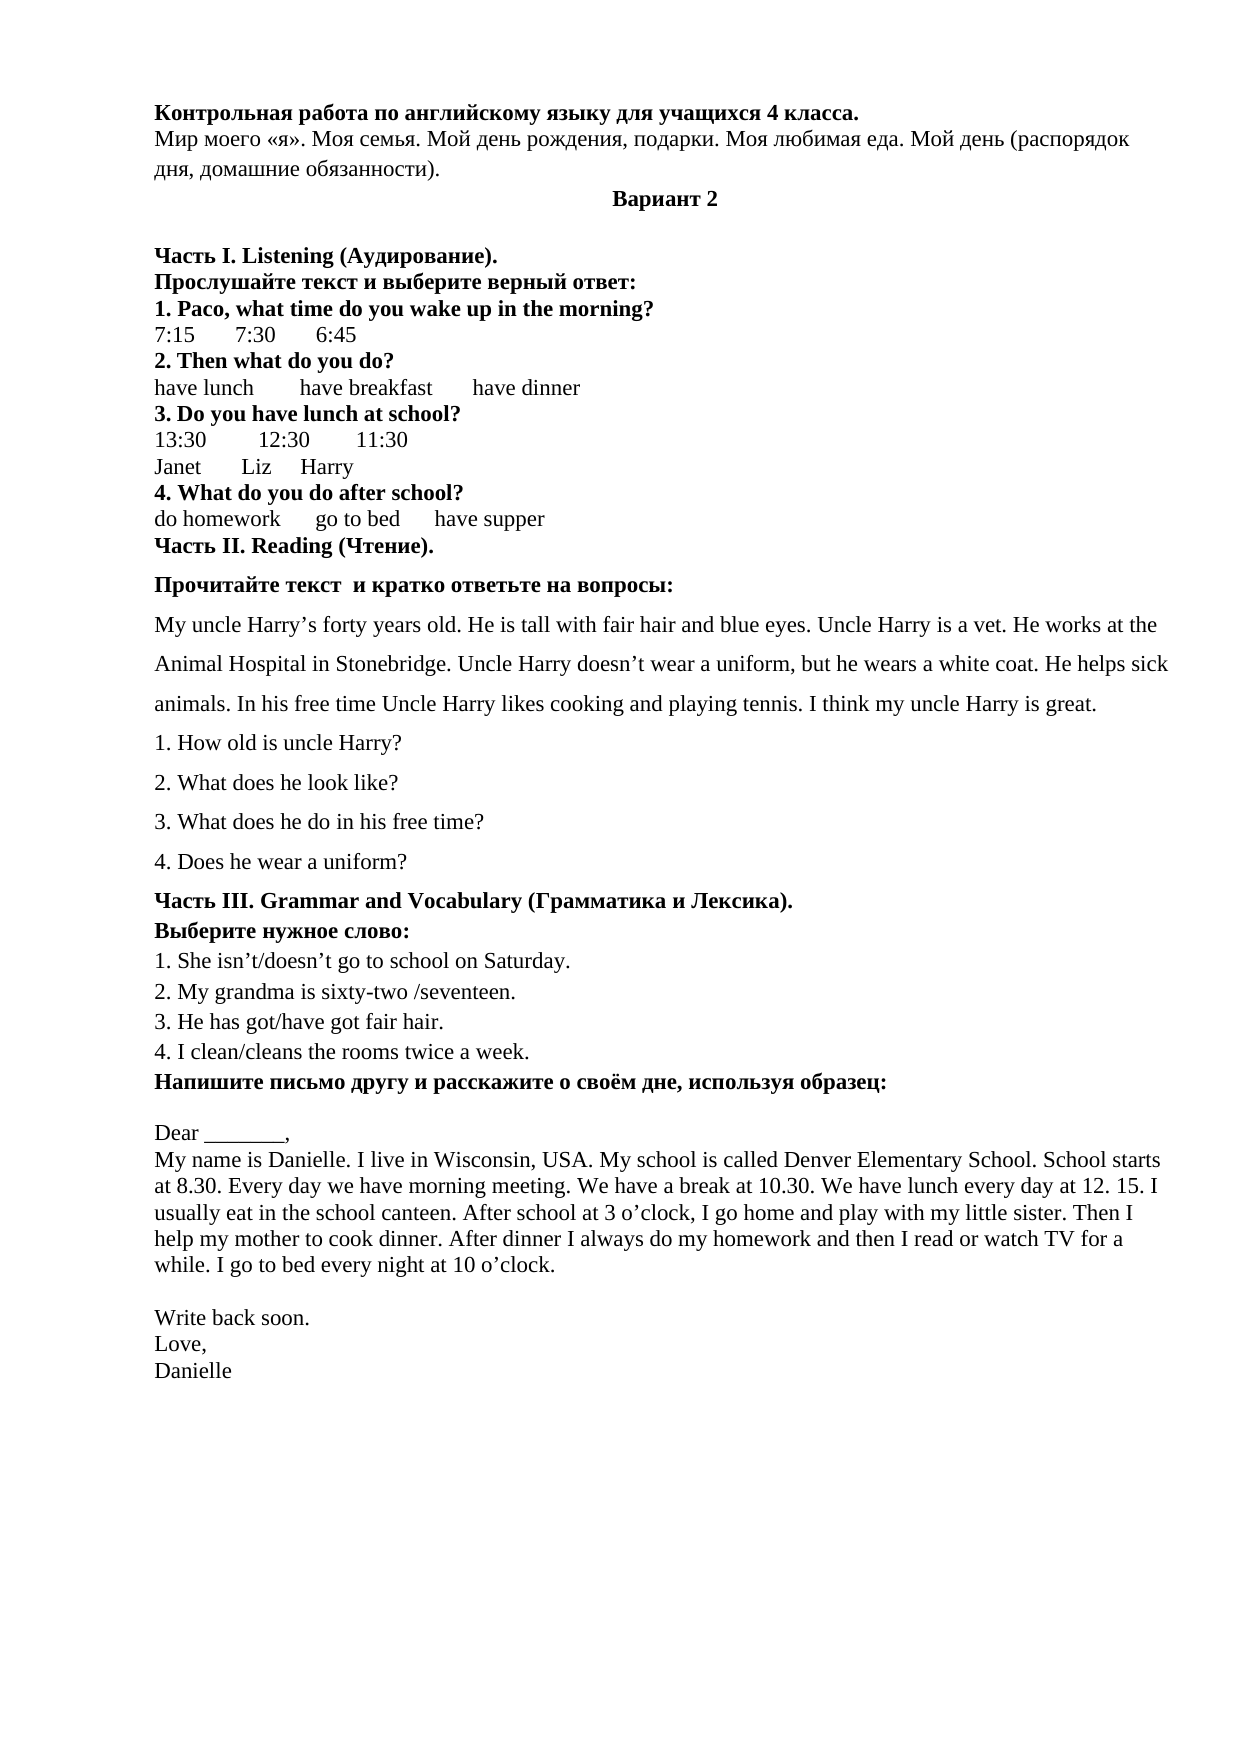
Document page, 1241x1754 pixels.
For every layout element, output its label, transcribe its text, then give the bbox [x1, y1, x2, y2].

text Write back soon. [154, 1304, 1176, 1330]
text 4. I clean/cleans the rooms twice a week. [154, 1038, 1176, 1064]
text 2. What does he look like? [154, 769, 1176, 795]
text 3. What does he do in his free time? [154, 808, 1176, 834]
text Прослушайте текст и выберите верный ответ: [154, 268, 1176, 295]
text have lunch have breakfast have dinner [154, 374, 1176, 400]
text 1. Paco, what time do you wake up in the morning? [154, 295, 1176, 321]
text 3. Do you have lunch at school? [154, 400, 1176, 426]
text Часть I. Listening (Аудирование). [154, 242, 1176, 268]
text 1. How old is uncle Harry? [154, 729, 1176, 756]
text My uncle Harry’s forty years old. He is tall with fair hair and blue eyes. Uncle Harry is a vet. He works at the Animal Hospital in Stonebridge. Uncle Harry doesn’t wear a uniform, but he wears a white coat. He helps sick animals. In his free time Uncle Harry likes cooking and playing tennis. I think my uncle Harry is great. [154, 611, 1176, 716]
text Контрольная работа по английскому языку для учащихся 4 класса. [154, 99, 1176, 125]
text Часть II. Reading (Чтение). [154, 532, 1176, 558]
text Janet Liz Harry [154, 453, 1176, 479]
text Мир моего «я». Моя семья. Мой день рождения, подарки. Моя любимая еда. Мой день (распорядок дня, домашние обязанности). [154, 125, 1176, 182]
text Love, [154, 1330, 1176, 1357]
text 3. He has got/have got fair hair. [154, 1008, 1176, 1034]
text 4. What do you do after school? [154, 479, 1176, 506]
text Dear _______, [154, 1119, 1176, 1146]
text Вариант 2 [154, 185, 1176, 212]
text 4. Does he wear a uniform? [154, 848, 1176, 874]
text 7:15 7:30 6:45 [154, 321, 1176, 347]
text Выберите нужное слово: [154, 917, 1176, 944]
text do homework go to bed have supper [154, 506, 1176, 532]
text 2. Then what do you do? [154, 347, 1176, 374]
text 2. My grandma is sixty-two /seventeen. [154, 978, 1176, 1004]
text 13:30 12:30 11:30 [154, 426, 1176, 453]
text Danielle [154, 1357, 1176, 1383]
text Часть III. Grammar and Vocabulary (Грамматика и Лексика). [154, 887, 1176, 913]
text My name is Danielle. I live in Wisconsin, USA. My school is called Denver Elementary School. School starts at 8.30. Every day we have morning meeting. We have a break at 10.30. We have lunch every day at 12. 15. I usually eat in the school canteen. After school at 3 o’clock, I go home and play with my little sister. Then I help my mother to cook dinner. After dinner I always do my homework and then I read or watch TV for a while. I go to bed every night at 10 o’clock. [154, 1146, 1176, 1278]
text Напишите письмо другу и расскажите о своём дне, используя образец: [154, 1068, 1176, 1095]
text 1. She isn’t/doesn’t go to school on Saturday. [154, 948, 1176, 974]
text Прочитайте текст и кратко ответьте на вопросы: [154, 571, 1176, 598]
